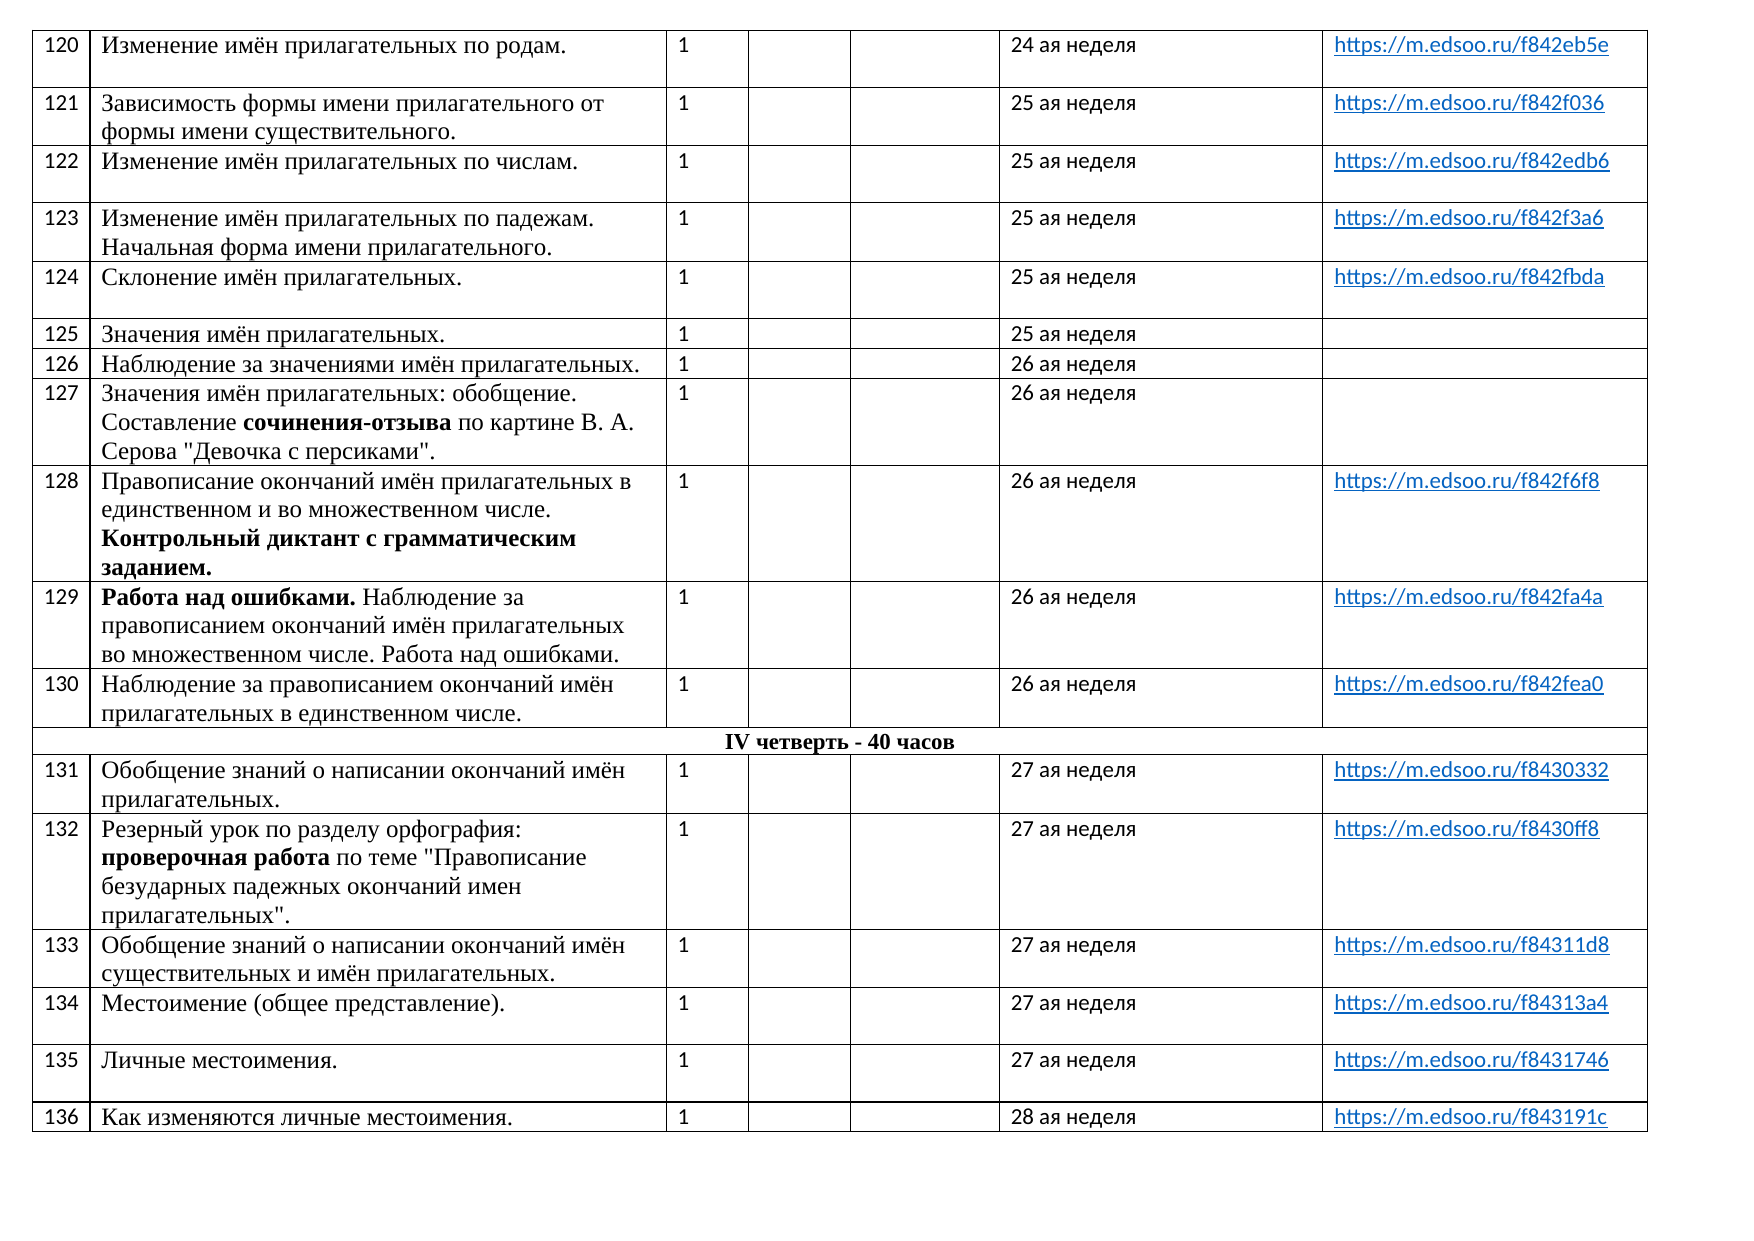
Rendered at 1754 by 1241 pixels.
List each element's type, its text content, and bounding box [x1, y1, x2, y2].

table_cell Резерный урок по разделу орфография: проверочная работа по теме "Правописание безударных падежных окончаний имен прилагательных". [91, 814, 666, 929]
table_cell [749, 466, 850, 581]
table_cell 25 ая неделя [1000, 262, 1322, 318]
table_cell 27 ая неделя [1000, 814, 1322, 929]
table_cell [851, 1045, 999, 1101]
table_cell 1 [667, 349, 748, 377]
table_cell 1 [667, 755, 748, 813]
table_cell [1323, 349, 1647, 377]
table_cell Значения имён прилагательных. [91, 319, 666, 348]
table_cell https://m.edsoo.ru/f8430ff8 [1323, 814, 1647, 929]
table_cell https://m.edsoo.ru/f8431746 [1323, 1045, 1647, 1101]
table_cell 1 [667, 319, 748, 348]
table_cell 26 ая неделя [1000, 379, 1322, 465]
table_cell 27 ая неделя [1000, 988, 1322, 1044]
table_cell [851, 582, 999, 668]
table_cell [749, 349, 850, 377]
table_cell https://m.edsoo.ru/f84311d8 [1323, 930, 1647, 987]
table_cell https://m.edsoo.ru/f842fa4a [1323, 582, 1647, 668]
table_cell 26 ая неделя [1000, 669, 1322, 727]
table_cell [851, 146, 999, 202]
table_cell [749, 1045, 850, 1101]
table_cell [91, 1103, 666, 1131]
table_cell [851, 203, 999, 261]
table_cell Зависимость формы имени прилагательного от формы имени существительного. [91, 88, 666, 145]
table_cell [851, 669, 999, 727]
table_cell https://m.edsoo.ru/f842fbda [1323, 262, 1647, 318]
table_cell Изменение имён прилагательных по числам. [91, 146, 666, 202]
table_cell 25 ая неделя [1000, 319, 1322, 348]
table_cell https://m.edsoo.ru/f842f3a6 [1323, 203, 1647, 261]
table_cell [749, 669, 850, 727]
table_cell 126 [33, 349, 89, 377]
table_cell [749, 755, 850, 813]
table_cell Обобщение знаний о написании окончаний имён существительных и имён прилагательных. [91, 930, 666, 987]
table_cell 131 [33, 755, 89, 813]
table_cell 1 [667, 146, 748, 202]
table_cell [851, 31, 999, 87]
table_cell 27 ая неделя [1000, 930, 1322, 987]
table_cell 1 [667, 262, 748, 318]
table_cell 127 [33, 379, 89, 465]
table_cell [749, 379, 850, 465]
table_cell [851, 349, 999, 377]
table_cell 1 [667, 669, 748, 727]
table_cell 26 ая неделя [1000, 466, 1322, 581]
table_cell https://m.edsoo.ru/f842eb5e [1323, 31, 1647, 87]
table_cell Значения имён прилагательных: обобщение. Составление сочинения-отзыва по картине В. А. Серова "Девочка с персиками". [91, 379, 666, 465]
table_cell [851, 379, 999, 465]
table_cell 1 [667, 988, 748, 1044]
table_cell [851, 988, 999, 1044]
table_cell [749, 319, 850, 348]
table_cell Изменение имён прилагательных по падежам. Начальная форма имени прилагательного. [91, 203, 666, 261]
table_cell Наблюдение за значениями имён прилагательных. [91, 349, 666, 377]
table_cell Работа над ошибками. Наблюдение за правописанием окончаний имён прилагательных во множественном числе. Работа над ошибками. [91, 582, 666, 668]
table_cell 1 [667, 582, 748, 668]
table_cell [749, 88, 850, 145]
table_cell IV четверть - 40 часов [33, 728, 1647, 754]
table_cell 122 [33, 146, 89, 202]
table_cell 128 [33, 466, 89, 581]
table_cell [749, 814, 850, 929]
table_cell 1 [667, 88, 748, 145]
table_cell Наблюдение за правописанием окончаний имён прилагательных в единственном числе. [91, 669, 666, 727]
table_cell 121 [33, 88, 89, 145]
table_cell 26 ая неделя [1000, 349, 1322, 377]
table_cell https://m.edsoo.ru/f8430332 [1323, 755, 1647, 813]
table_cell 24 ая неделя [1000, 31, 1322, 87]
table_cell 1 [667, 379, 748, 465]
table_cell 124 [33, 262, 89, 318]
table_cell 120 [33, 31, 89, 87]
table_cell Правописание окончаний имён прилагательных в единственном и во множественном числе. Контрольный диктант с грамматическим заданием. [91, 466, 666, 581]
table_cell 125 [33, 319, 89, 348]
table_cell [851, 319, 999, 348]
table_cell https://m.edsoo.ru/f842f036 [1323, 88, 1647, 145]
table_cell Изменение имён прилагательных по родам. [91, 31, 666, 87]
table_cell [851, 1103, 999, 1131]
table_cell Обобщение знаний о написании окончаний имён прилагательных. [91, 755, 666, 813]
table_cell 133 [33, 930, 89, 987]
table_cell 1 [667, 31, 748, 87]
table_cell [1323, 1103, 1647, 1131]
table_cell 27 ая неделя [1000, 1045, 1322, 1101]
table_cell 25 ая неделя [1000, 146, 1322, 202]
table_cell 132 [33, 814, 89, 929]
table_cell 136 [33, 1103, 89, 1131]
table_cell https://m.edsoo.ru/f84313a4 [1323, 988, 1647, 1044]
table_cell 1 [667, 203, 748, 261]
table_cell [1323, 319, 1647, 348]
table_cell 1 [667, 466, 748, 581]
table_cell [851, 814, 999, 929]
table_cell Местоимение (общее представление). [91, 988, 666, 1044]
table_cell 25 ая неделя [1000, 88, 1322, 145]
table_cell 134 [33, 988, 89, 1044]
table_cell [851, 262, 999, 318]
table_cell [749, 1103, 850, 1131]
table_cell [749, 146, 850, 202]
table_cell [749, 203, 850, 261]
table_cell 130 [33, 669, 89, 727]
table_cell 25 ая неделя [1000, 203, 1322, 261]
table_cell [851, 755, 999, 813]
table_cell [749, 930, 850, 987]
table_cell 1 [667, 1103, 748, 1131]
table_cell Склонение имён прилагательных. [91, 262, 666, 318]
table_cell 1 [667, 814, 748, 929]
table_cell Личные местоимения. [91, 1045, 666, 1101]
table_cell [749, 31, 850, 87]
table_cell https://m.edsoo.ru/f842f6f8 [1323, 466, 1647, 581]
table_cell [749, 262, 850, 318]
table_cell [851, 466, 999, 581]
table_cell 1 [667, 1045, 748, 1101]
table_cell 123 [33, 203, 89, 261]
table_cell [1323, 379, 1647, 465]
table_cell [749, 582, 850, 668]
table_cell 135 [33, 1045, 89, 1101]
table_cell [851, 930, 999, 987]
table_cell https://m.edsoo.ru/f842edb6 [1323, 146, 1647, 202]
table_cell 27 ая неделя [1000, 755, 1322, 813]
table_cell 129 [33, 582, 89, 668]
table_cell [851, 88, 999, 145]
table_cell 26 ая неделя [1000, 582, 1322, 668]
table_cell 28 ая неделя [1000, 1103, 1322, 1131]
table_cell https://m.edsoo.ru/f842fea0 [1323, 669, 1647, 727]
table_cell 1 [667, 930, 748, 987]
table_cell [749, 988, 850, 1044]
